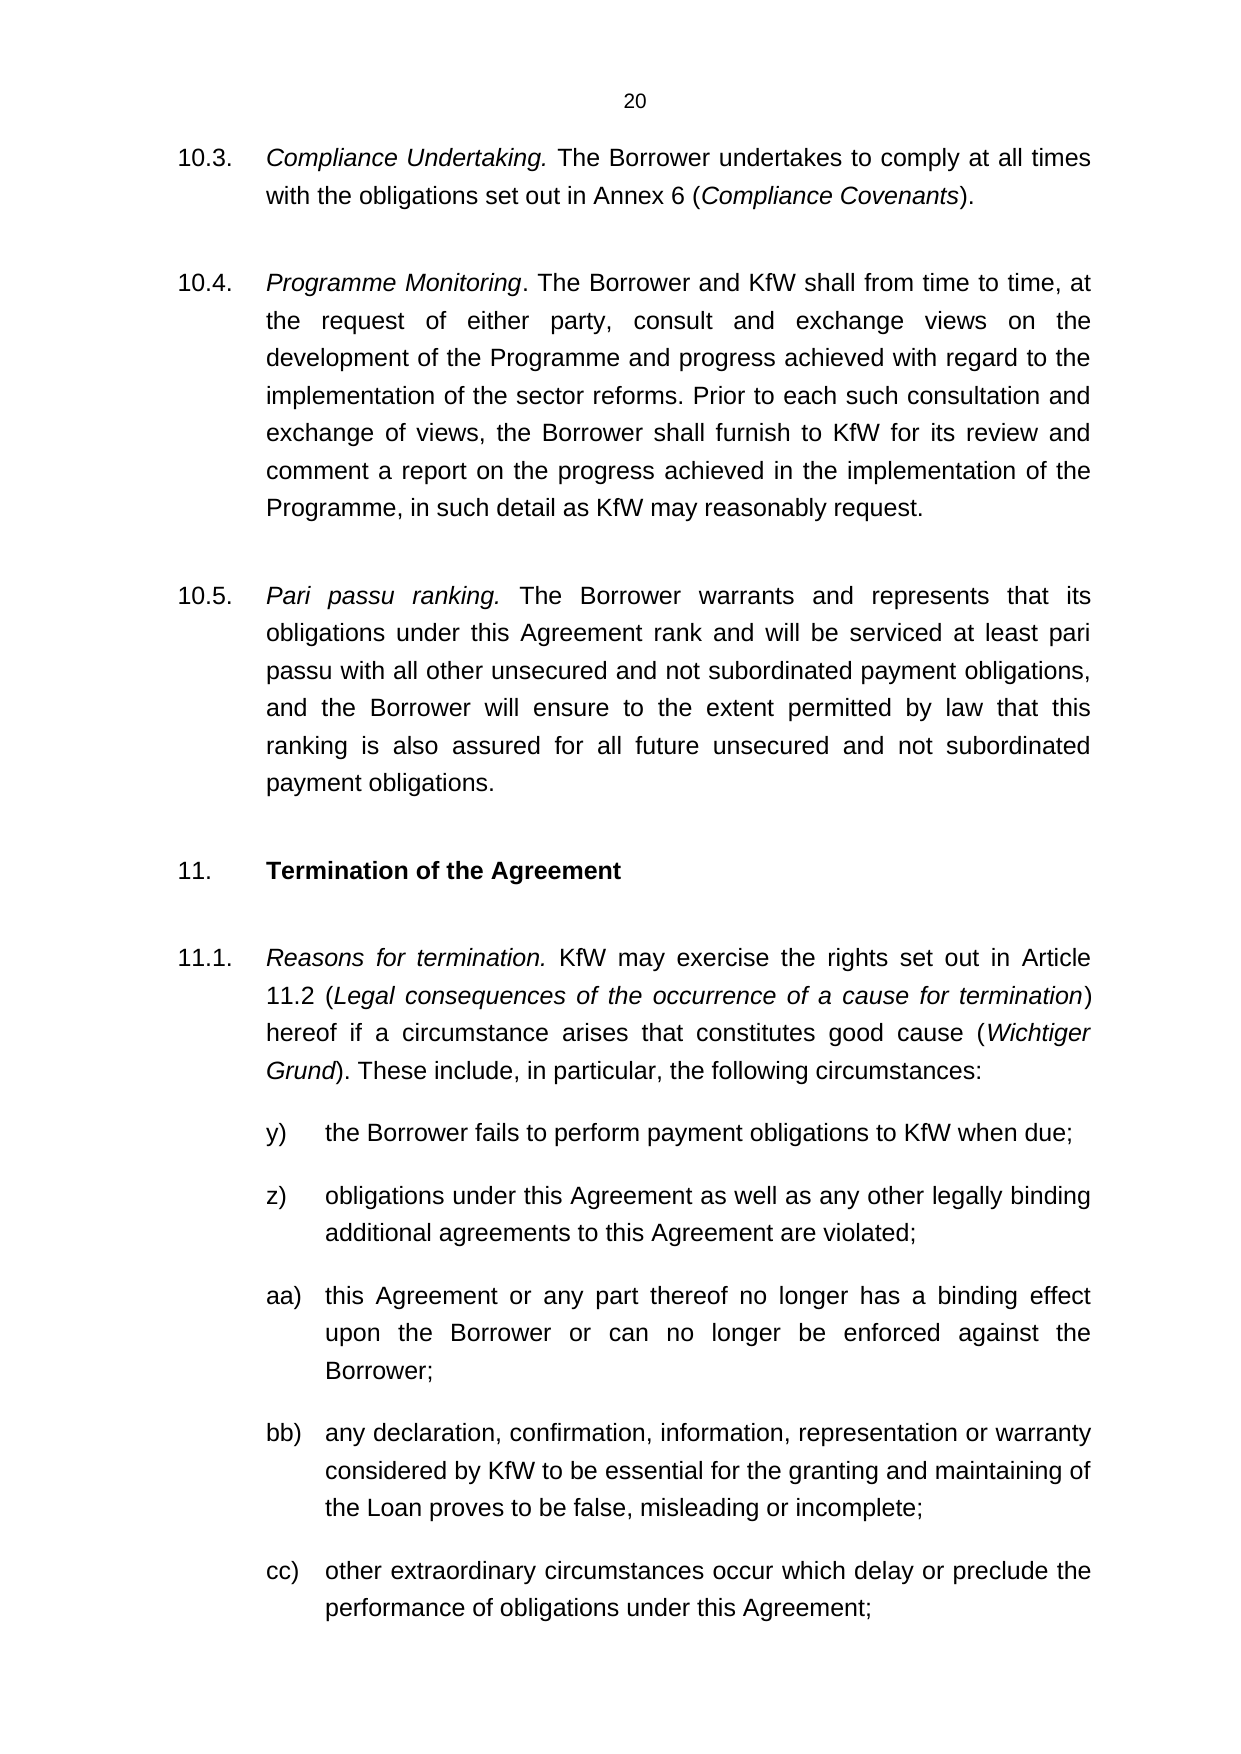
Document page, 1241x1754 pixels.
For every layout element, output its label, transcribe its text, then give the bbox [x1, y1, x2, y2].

subtitle Termination of the Agreement [177, 849, 1092, 887]
list obligations under this Agreement as well as any other legally binding additional agreements to this Agreement are violated; [266, 1174, 1092, 1249]
list any declaration, confirmation, information, representation or warranty considered by KfW to be essential for the granting and maintaining of the Loan proves to be false, misleading or incomplete; [266, 1412, 1092, 1524]
list other extraordinary circumstances occur which delay or preclude the performance of obligations under this Agreement; [266, 1549, 1092, 1624]
subtitle Reasons for termination. KfW may exercise the rights set out in Article 11.2 (Legal consequences of the occurrence of a cause for termination) hereof if a circumstance arises that constitutes good cause (Wichtiger Grund). These include, in particular, the following circumstances: [177, 937, 1092, 1087]
subtitle Compliance Undertaking. The Borrower undertakes to comply at all times with the obligations set out in Annex 6 (Compliance Covenants). [177, 137, 1092, 212]
subtitle Programme Monitoring. The Borrower and KfW shall from time to time, at the request of either party, consult and exchange views on the development of the Programme and progress achieved with regard to the implementation of the sector reforms. Prior to each such consultation and exchange of views, the Borrower shall furnish to KfW for its review and comment a report on the progress achieved in the implementation of the Programme, in such detail as KfW may reasonably request. [177, 262, 1092, 524]
list the Borrower fails to perform payment obligations to KfW when due; [266, 1112, 1092, 1149]
list this Agreement or any part thereof no longer has a binding effect upon the Borrower or can no longer be enforced against the Borrower; [266, 1274, 1092, 1387]
subtitle Pari passu ranking. The Borrower warrants and represents that its obligations under this Agreement rank and will be serviced at least pari passu with all other unsecured and not subordinated payment obligations, and the Borrower will ensure to the extent permitted by law that this ranking is also assured for all future unsecured and not subordinated payment obligations. [177, 574, 1092, 799]
